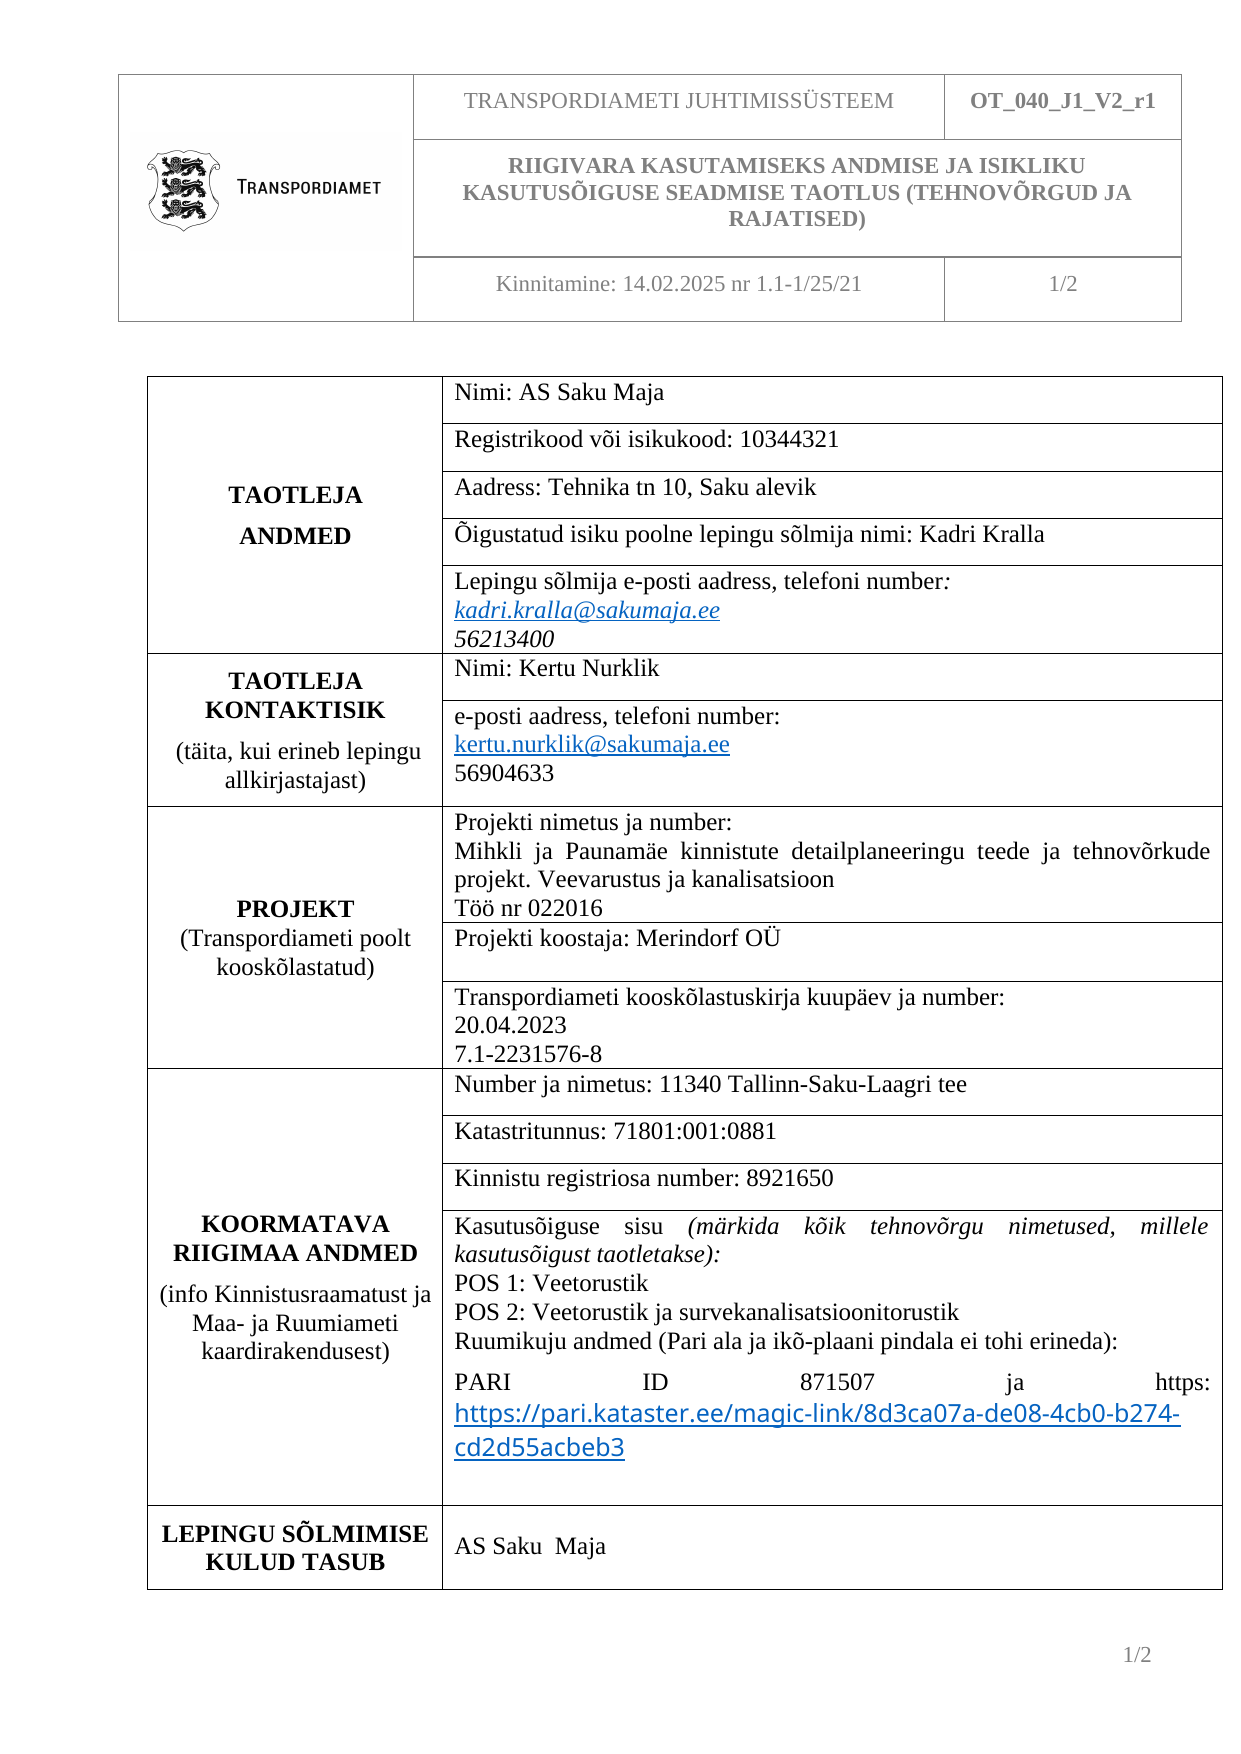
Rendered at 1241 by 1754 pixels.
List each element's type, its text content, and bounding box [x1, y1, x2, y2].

table_cell Õigustatud isiku poolne lepingu sõlmija nimi: Kadri Kralla [443, 519, 1222, 565]
table_cell Registrikood või isikukood: 10344321 [443, 424, 1222, 471]
table_header TAOTLEJA ANDMED [148, 377, 442, 652]
table_cell AS Saku Maja [443, 1506, 1222, 1589]
picture [129, 132, 402, 251]
table_cell Projekti koostaja: Merindorf OÜ [443, 923, 1222, 981]
table_cell Kinnistu registriosa number: 8921650 [443, 1164, 1222, 1210]
table_cell Transpordiameti kooskõlastuskirja kuupäev ja number: 20.04.2023 7.1-2231576-8 [443, 982, 1222, 1068]
table_cell Katastritunnus: 71801:001:0881 [443, 1116, 1222, 1162]
table_header Nimi: AS Saku Maja [443, 377, 1222, 423]
table_cell LEPINGU SÕLMIMISE KULUD TASUB [148, 1506, 442, 1589]
table_cell TAOTLEJA KONTAKTISIK (täita, kui erineb lepingu allkirjastajast) [148, 654, 442, 806]
table_cell e-posti aadress, telefoni number: kertu.nurklik@sakumaja.ee 56904633 [443, 701, 1222, 806]
table_cell KOORMATAVA RIIGIMAA ANDMED (info Kinnistusraamatust ja Maa- ja Ruumiameti kaardirakendusest) [148, 1069, 442, 1505]
table_cell Kasutusõiguse sisu (märkida kõik tehnovõrgu nimetused, millele kasutusõigust taotletakse): POS 1: Veetorustik POS 2: Veetorustik ja survekanalisatsioonitorustik Ruumikuju andmed (Pari ala ja ikõ-plaani pindala ei tohi erineda): PARI ID 871507 ja https: https://pari.kataster.ee/magic-link/8d3ca07a-de08-4cb0-b274-cd2d55acbeb3 [443, 1211, 1222, 1505]
table_cell Number ja nimetus: 11340 Tallinn-Saku-Laagri tee [443, 1069, 1222, 1115]
table_cell PROJEKT (Transpordiameti poolt kooskõlastatud) [148, 807, 442, 1068]
table_cell Lepingu sõlmija e-posti aadress, telefoni number: kadri.kralla@sakumaja.ee 56213400 [443, 566, 1222, 652]
table_cell Projekti nimetus ja number: Mihkli ja Paunamäe kinnistute detailplaneeringu teede ja tehnovõrkude projekt. Veevarustus ja kanalisatsioon Töö nr 022016 [443, 807, 1222, 922]
table_cell Aadress: Tehnika tn 10, Saku alevik [443, 472, 1222, 518]
table_cell Nimi: Kertu Nurklik [443, 654, 1222, 700]
